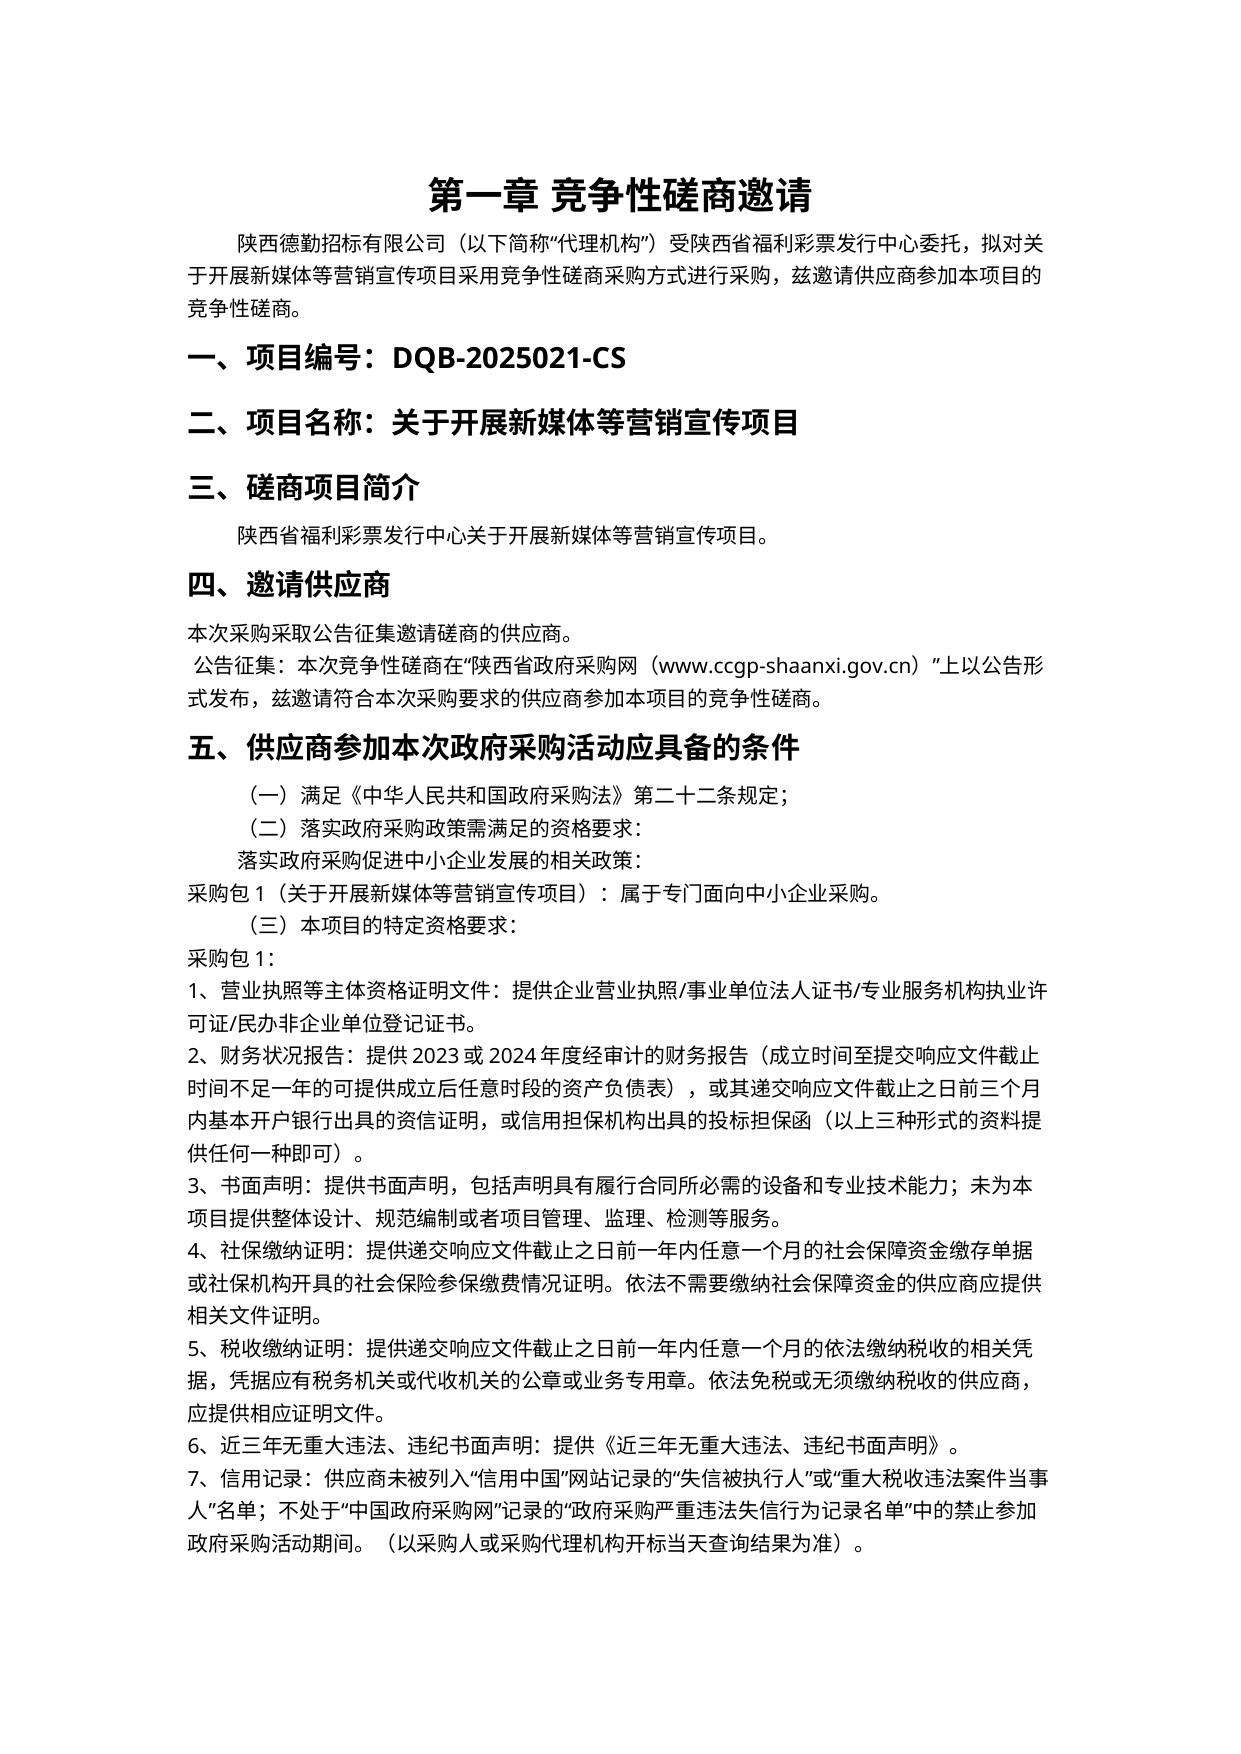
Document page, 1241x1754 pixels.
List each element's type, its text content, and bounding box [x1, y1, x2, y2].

text （三）本项目的特定资格要求： [187, 909, 1053, 942]
text 五、供应商参加本次政府采购活动应具备的条件 [187, 714, 1053, 779]
text 1、营业执照等主体资格证明文件：提供企业营业执照/事业单位法人证书/专业服务机构执业许可证/民办非企业单位登记证书。 [187, 974, 1053, 1039]
text 采购包1： [187, 942, 1053, 974]
text 本次采购采取公告征集邀请磋商的供应商。 [187, 617, 1053, 649]
text 7、信用记录：供应商未被列入“信用中国”网站记录的“失信被执行人”或“重大税收违法案件当事人”名单；不处于“中国政府采购网”记录的“政府采购严重违法失信行为记录名单”中的禁止参加政府采购活动期间。（以采购人或采购代理机构开标当天查询结果为准）。 [187, 1462, 1053, 1559]
text 二、项目名称：关于开展新媒体等营销宣传项目 [187, 389, 1053, 454]
text （一）满足《中华人民共和国政府采购法》第二十二条规定； [187, 779, 1053, 812]
text 4、社保缴纳证明：提供递交响应文件截止之日前一年内任意一个月的社会保障资金缴存单据或社保机构开具的社会保险参保缴费情况证明。依法不需要缴纳社会保障资金的供应商应提供相关文件证明。 [187, 1234, 1053, 1332]
text 四、邀请供应商 [187, 552, 1053, 617]
text 第一章 竞争性磋商邀请 [187, 162, 1053, 227]
text 陕西省福利彩票发行中心关于开展新媒体等营销宣传项目。 [187, 519, 1053, 552]
text 落实政府采购促进中小企业发展的相关政策： [187, 844, 1053, 877]
text 6、近三年无重大违法、违纪书面声明：提供《近三年无重大违法、违纪书面声明》。 [187, 1429, 1053, 1462]
text 采购包1（关于开展新媒体等营销宣传项目）：属于专门面向中小企业采购。 [187, 877, 1053, 909]
text 一、项目编号：DQB-2025021-CS [187, 324, 1053, 389]
text 5、税收缴纳证明：提供递交响应文件截止之日前一年内任意一个月的依法缴纳税收的相关凭据，凭据应有税务机关或代收机关的公章或业务专用章。依法免税或无须缴纳税收的供应商，应提供相应证明文件。 [187, 1332, 1053, 1429]
text 三、磋商项目简介 [187, 454, 1053, 519]
text 陕西德勤招标有限公司（以下简称“代理机构”）受陕西省福利彩票发行中心委托，拟对关于开展新媒体等营销宣传项目采用竞争性磋商采购方式进行采购，兹邀请供应商参加本项目的竞争性磋商。 [187, 227, 1053, 324]
text 公告征集：本次竞争性磋商在“陕西省政府采购网（www.ccgp-shaanxi.gov.cn）”上以公告形式发布，兹邀请符合本次采购要求的供应商参加本项目的竞争性磋商。 [187, 649, 1053, 714]
text （二）落实政府采购政策需满足的资格要求： [187, 812, 1053, 844]
text 2、财务状况报告：提供2023或2024年度经审计的财务报告（成立时间至提交响应文件截止时间不足一年的可提供成立后任意时段的资产负债表），或其递交响应文件截止之日前三个月内基本开户银行出具的资信证明，或信用担保机构出具的投标担保函（以上三种形式的资料提供任何一种即可）。 [187, 1039, 1053, 1169]
text 3、书面声明：提供书面声明，包括声明具有履行合同所必需的设备和专业技术能力；未为本项目提供整体设计、规范编制或者项目管理、监理、检测等服务。 [187, 1169, 1053, 1234]
